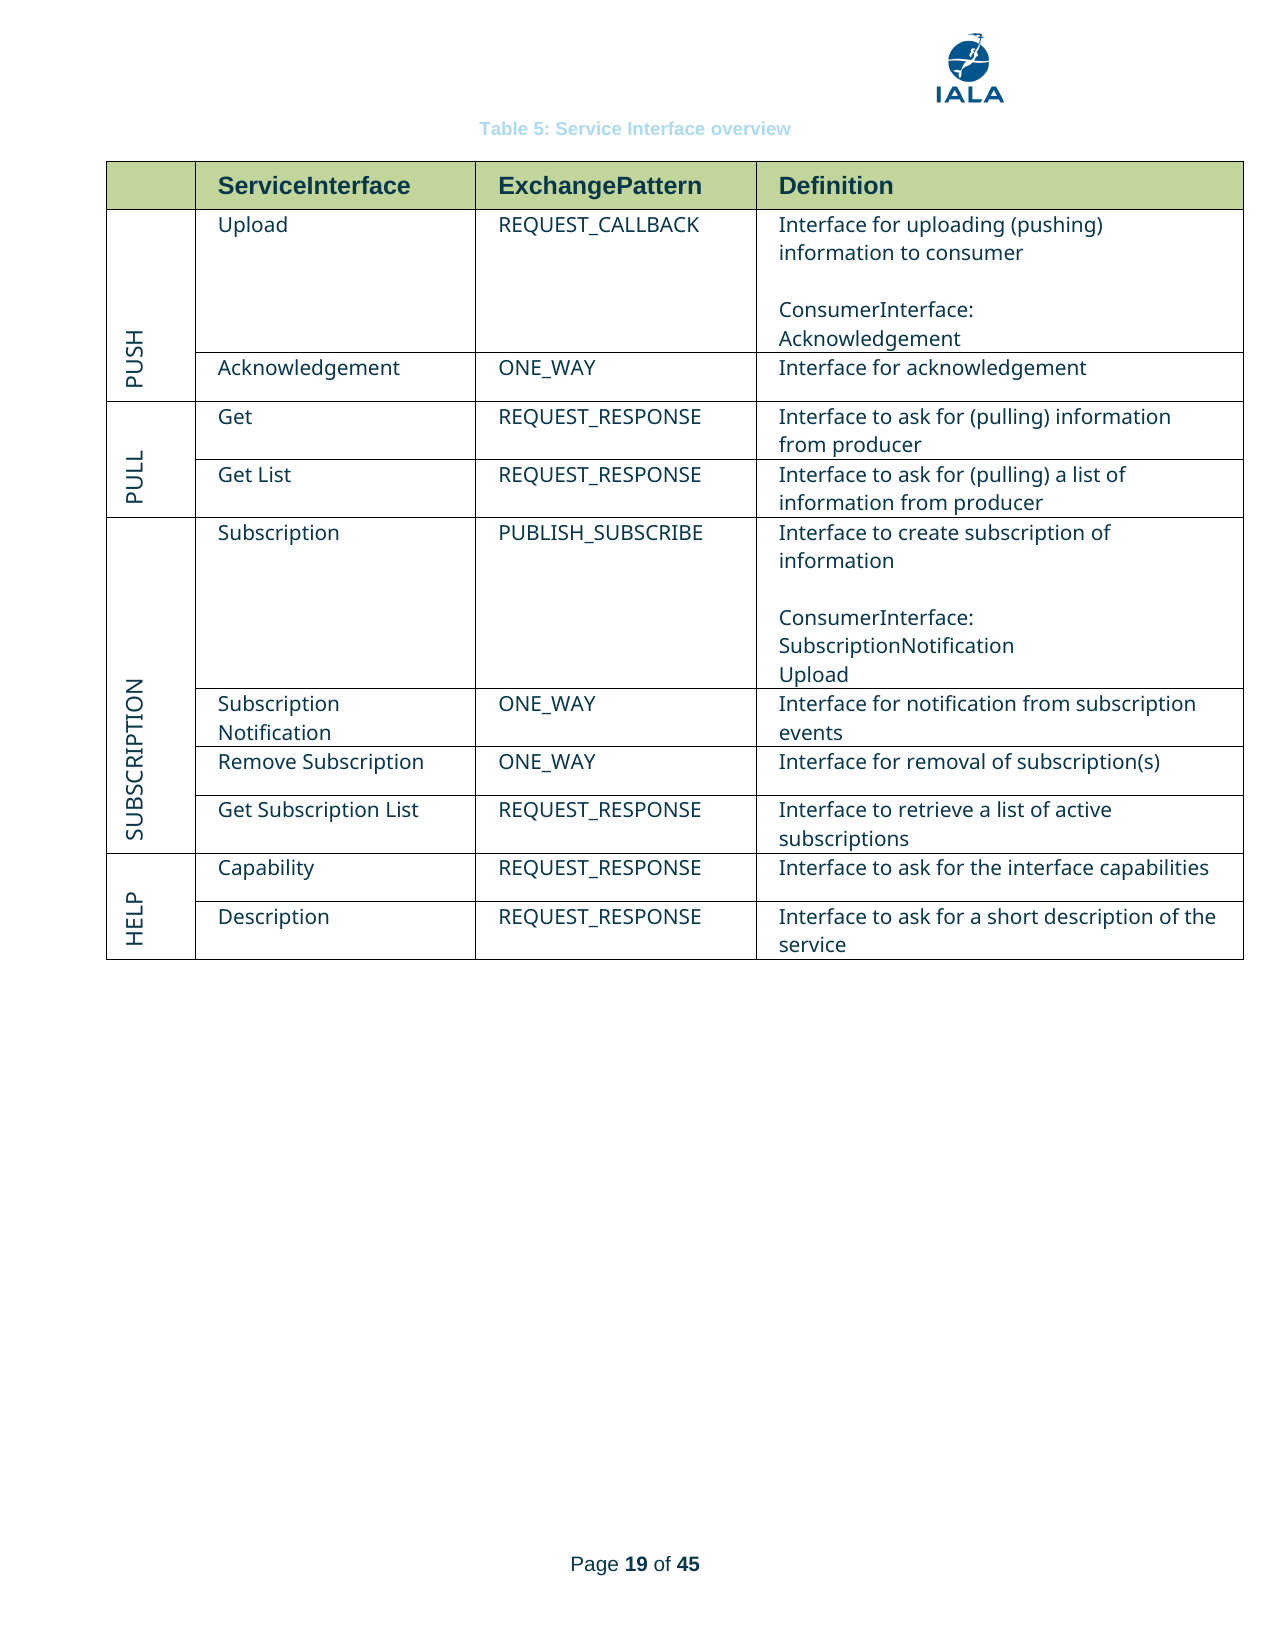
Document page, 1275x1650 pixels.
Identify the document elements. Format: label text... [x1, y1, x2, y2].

table_cell SUBSCRIPTION [107, 518, 195, 852]
table_cell Interface to retrieve a list of active subscriptions [757, 796, 1243, 852]
table_cell REQUEST_RESPONSE [476, 460, 756, 517]
table_cell Interface for acknowledgement [757, 353, 1243, 401]
table_cell Remove Subscription [196, 747, 475, 794]
table_cell PUBLISH_SUBSCRIBE [476, 518, 756, 688]
table_header [107, 162, 195, 209]
table_cell REQUEST_RESPONSE [476, 796, 756, 852]
picture [921, 25, 1016, 118]
table_cell Interface to ask for (pulling) information from producer [757, 402, 1243, 459]
table_cell ONE_WAY [476, 689, 756, 746]
table_cell Interface for notification from subscription events [757, 689, 1243, 746]
table_cell Acknowledgement [196, 353, 475, 401]
table_cell Interface to ask for the interface capabilities [757, 854, 1243, 901]
table_cell Description [196, 902, 475, 959]
table_cell Subscription [196, 518, 475, 688]
table_cell Interface for removal of subscription(s) [757, 747, 1243, 794]
table_cell HELP [107, 854, 195, 959]
table_cell REQUEST_RESPONSE [476, 402, 756, 459]
table_cell PULL [107, 402, 195, 517]
table_cell ONE_WAY [476, 353, 756, 401]
table_cell Interface to create subscription of information ConsumerInterface: SubscriptionNotification Upload [757, 518, 1243, 688]
table_cell Subscription Notification [196, 689, 475, 746]
table_cell Get [196, 402, 475, 459]
table_cell Upload [196, 210, 475, 352]
table_cell Get List [196, 460, 475, 517]
table_cell PUSH [107, 210, 195, 401]
table_cell Interface to ask for (pulling) a list of information from producer [757, 460, 1243, 517]
table_cell Interface for uploading (pushing) information to consumer ConsumerInterface: Acknowledgement [757, 210, 1243, 352]
table_cell REQUEST_RESPONSE [476, 902, 756, 959]
table_cell REQUEST_CALLBACK [476, 210, 756, 352]
text Table 5: Service Interface overview [118, 118, 1152, 140]
table_cell ONE_WAY [476, 747, 756, 794]
table_header Definition [757, 162, 1243, 209]
table_cell Capability [196, 854, 475, 901]
table_cell Get Subscription List [196, 796, 475, 852]
table_header ExchangePattern [476, 162, 756, 209]
table_cell Interface to ask for a short description of the service [757, 902, 1243, 959]
table_cell REQUEST_RESPONSE [476, 854, 756, 901]
table_header ServiceInterface [196, 162, 475, 209]
